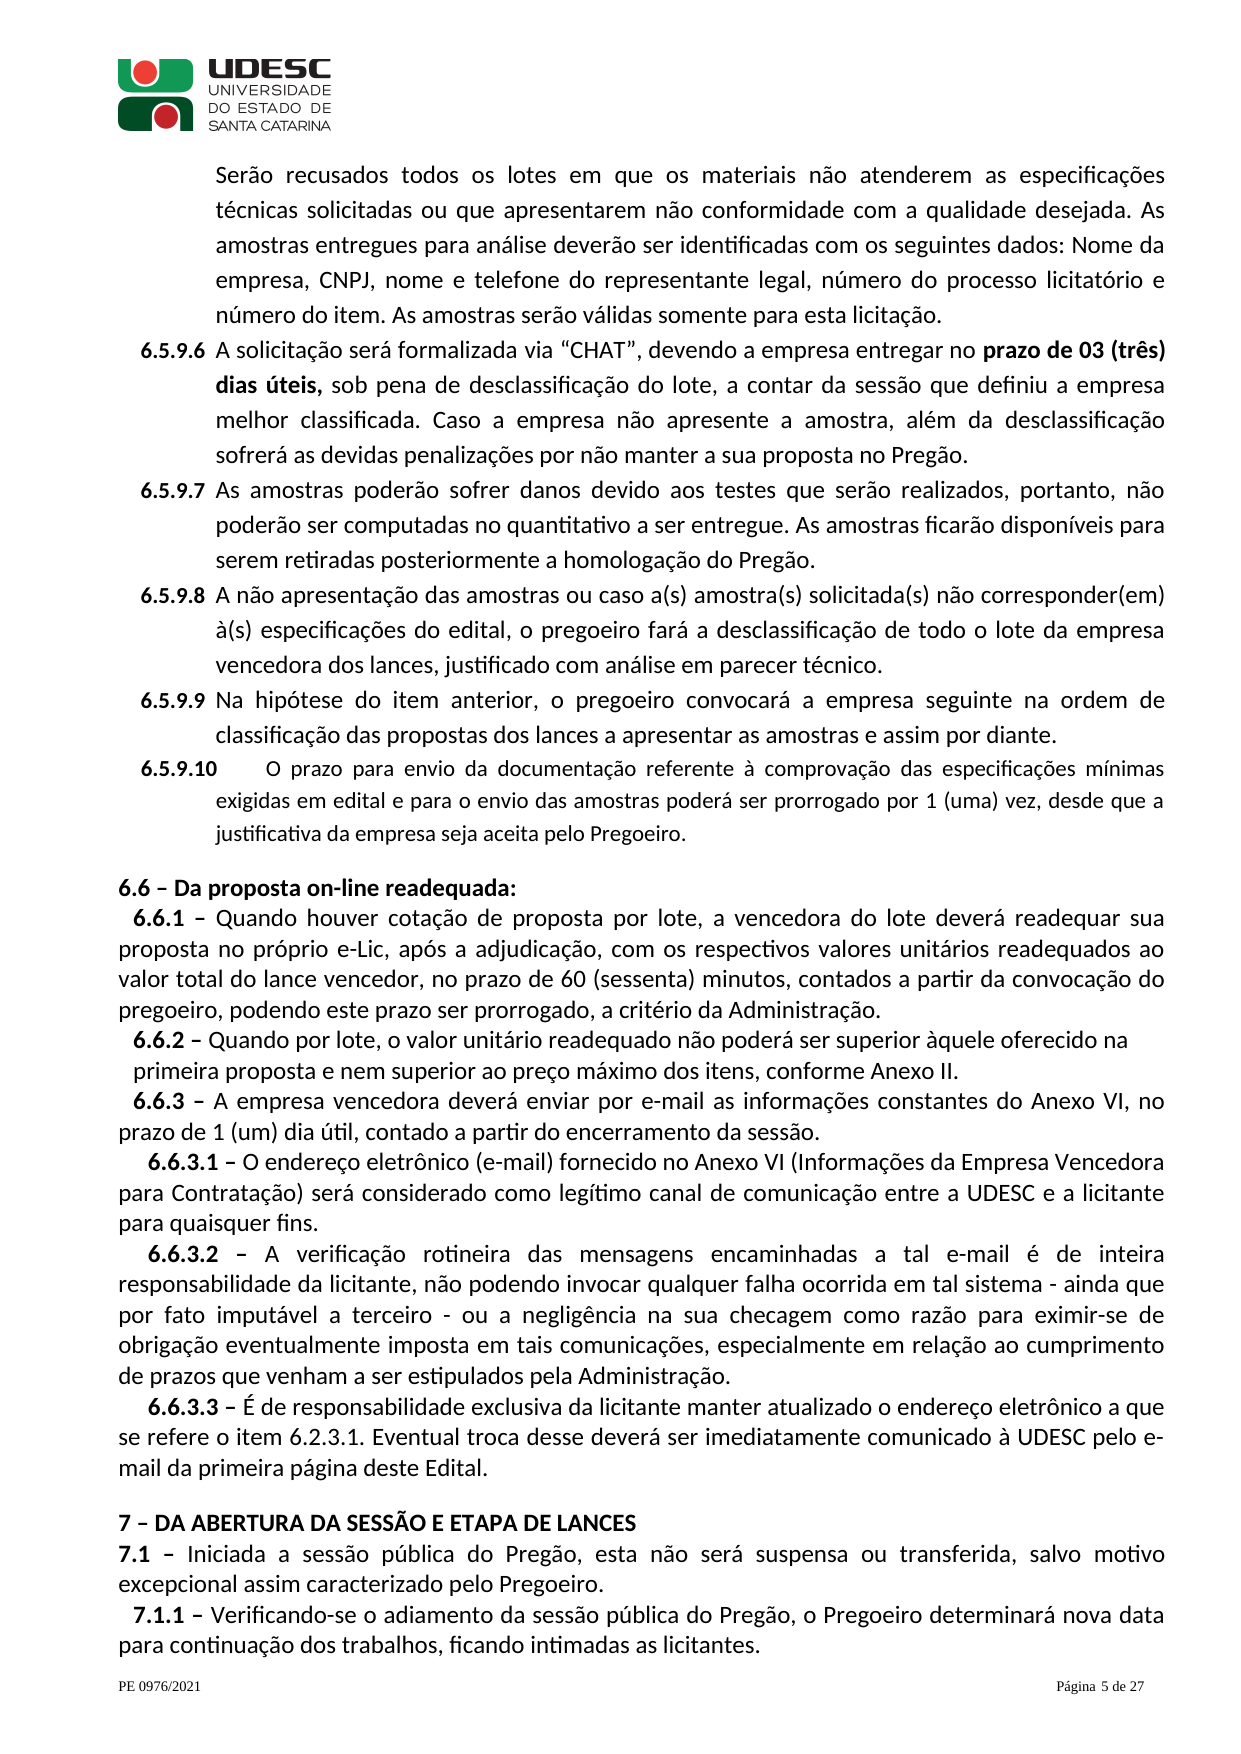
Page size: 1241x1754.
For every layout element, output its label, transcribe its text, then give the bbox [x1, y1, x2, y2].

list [140, 159, 1166, 330]
list As amostras poderão sofrer danos devido aos testes que serão realizados, portanto, não poderão ser computadas no quantitativo a ser entregue. As amostras ficarão disponíveis para serem retiradas posteriormente a homologação do Pregão. [140, 474, 1166, 575]
list A solicitação será formalizada via “CHAT”, devendo a empresa entregar no prazo de 03 (três) dias úteis, sob pena de desclassificação do lote, a contar da sessão que definiu a empresa melhor classificada. Caso a empresa não apresente a amostra, além da desclassificação sofrerá as devidas penalizações por não manter a sua proposta no Pregão. [140, 334, 1166, 470]
picture [118, 59, 331, 131]
text 7 – DA ABERTURA DA SESSÃO E ETAPA DE LANCES [118, 1508, 1166, 1538]
text 6.6.3.2 – A verificação rotineira das mensagens encaminhadas a tal e-mail é de inteira responsabilidade da licitante, não podendo invocar qualquer falha ocorrida em tal sistema - ainda que por fato imputável a terceiro - ou a negligência na sua checagem como razão para eximir-se de obrigação eventualmente imposta em tais comunicações, especialmente em relação ao cumprimento de prazos que venham a ser estipulados pela Administração. [118, 1238, 1166, 1391]
list O prazo para envio da documentação referente à comprovação das especificações mínimas exigidas em edital e para o envio das amostras poderá ser prorrogado por 1 (uma) vez, desde que a justificativa da empresa seja aceita pelo Pregoeiro. [141, 754, 1166, 847]
text 6.6.3 – A empresa vencedora deverá enviar por e-mail as informações constantes do Anexo VI, no prazo de 1 (um) dia útil, contado a partir do encerramento da sessão. [118, 1085, 1166, 1146]
text 7.1.1 – Verificando-se o adiamento da sessão pública do Pregão, o Pregoeiro determinará nova data para continuação dos trabalhos, ficando intimadas as licitantes. [118, 1599, 1166, 1660]
list A não apresentação das amostras ou caso a(s) amostra(s) solicitada(s) não corresponder(em) à(s) especificações do edital, o pregoeiro fará a desclassificação de todo o lote da empresa vencedora dos lances, justificado com análise em parecer técnico. [140, 579, 1166, 680]
text 6.6 – Da proposta on-line readequada: [118, 872, 1166, 902]
text 6.6.1 – Quando houver cotação de proposta por lote, a vencedora do lote deverá readequar sua proposta no próprio e-Lic, após a adjudicação, com os respectivos valores unitários readequados ao valor total do lance vencedor, no prazo de 60 (sessenta) minutos, contados a partir da convocação do pregoeiro, podendo este prazo ser prorrogado, a critério da Administração. [118, 902, 1166, 1024]
list Na hipótese do item anterior, o pregoeiro convocará a empresa seguinte na ordem de classificação das propostas dos lances a apresentar as amostras e assim por diante. [140, 684, 1166, 750]
text 6.6.2 – Quando por lote, o valor unitário readequado não poderá ser superior àquele oferecido na [118, 1024, 1166, 1055]
text 6.6.3.3 – É de responsabilidade exclusiva da licitante manter atualizado o endereço eletrônico a que se refere o item 6.2.3.1. Eventual troca desse deverá ser imediatamente comunicado à UDESC pelo e-mail da primeira página deste Edital. [118, 1391, 1166, 1482]
text primeira proposta e nem superior ao preço máximo dos itens, conforme Anexo II. [118, 1055, 1166, 1085]
text 7.1 – Iniciada a sessão pública do Pregão, esta não será suspensa ou transferida, salvo motivo excepcional assim caracterizado pelo Pregoeiro. [118, 1538, 1166, 1599]
text 6.6.3.1 – O endereço eletrônico (e-mail) fornecido no Anexo VI (Informações da Empresa Vencedora para Contratação) será considerado como legítimo canal de comunicação entre a UDESC e a licitante para quaisquer fins. [118, 1146, 1166, 1238]
